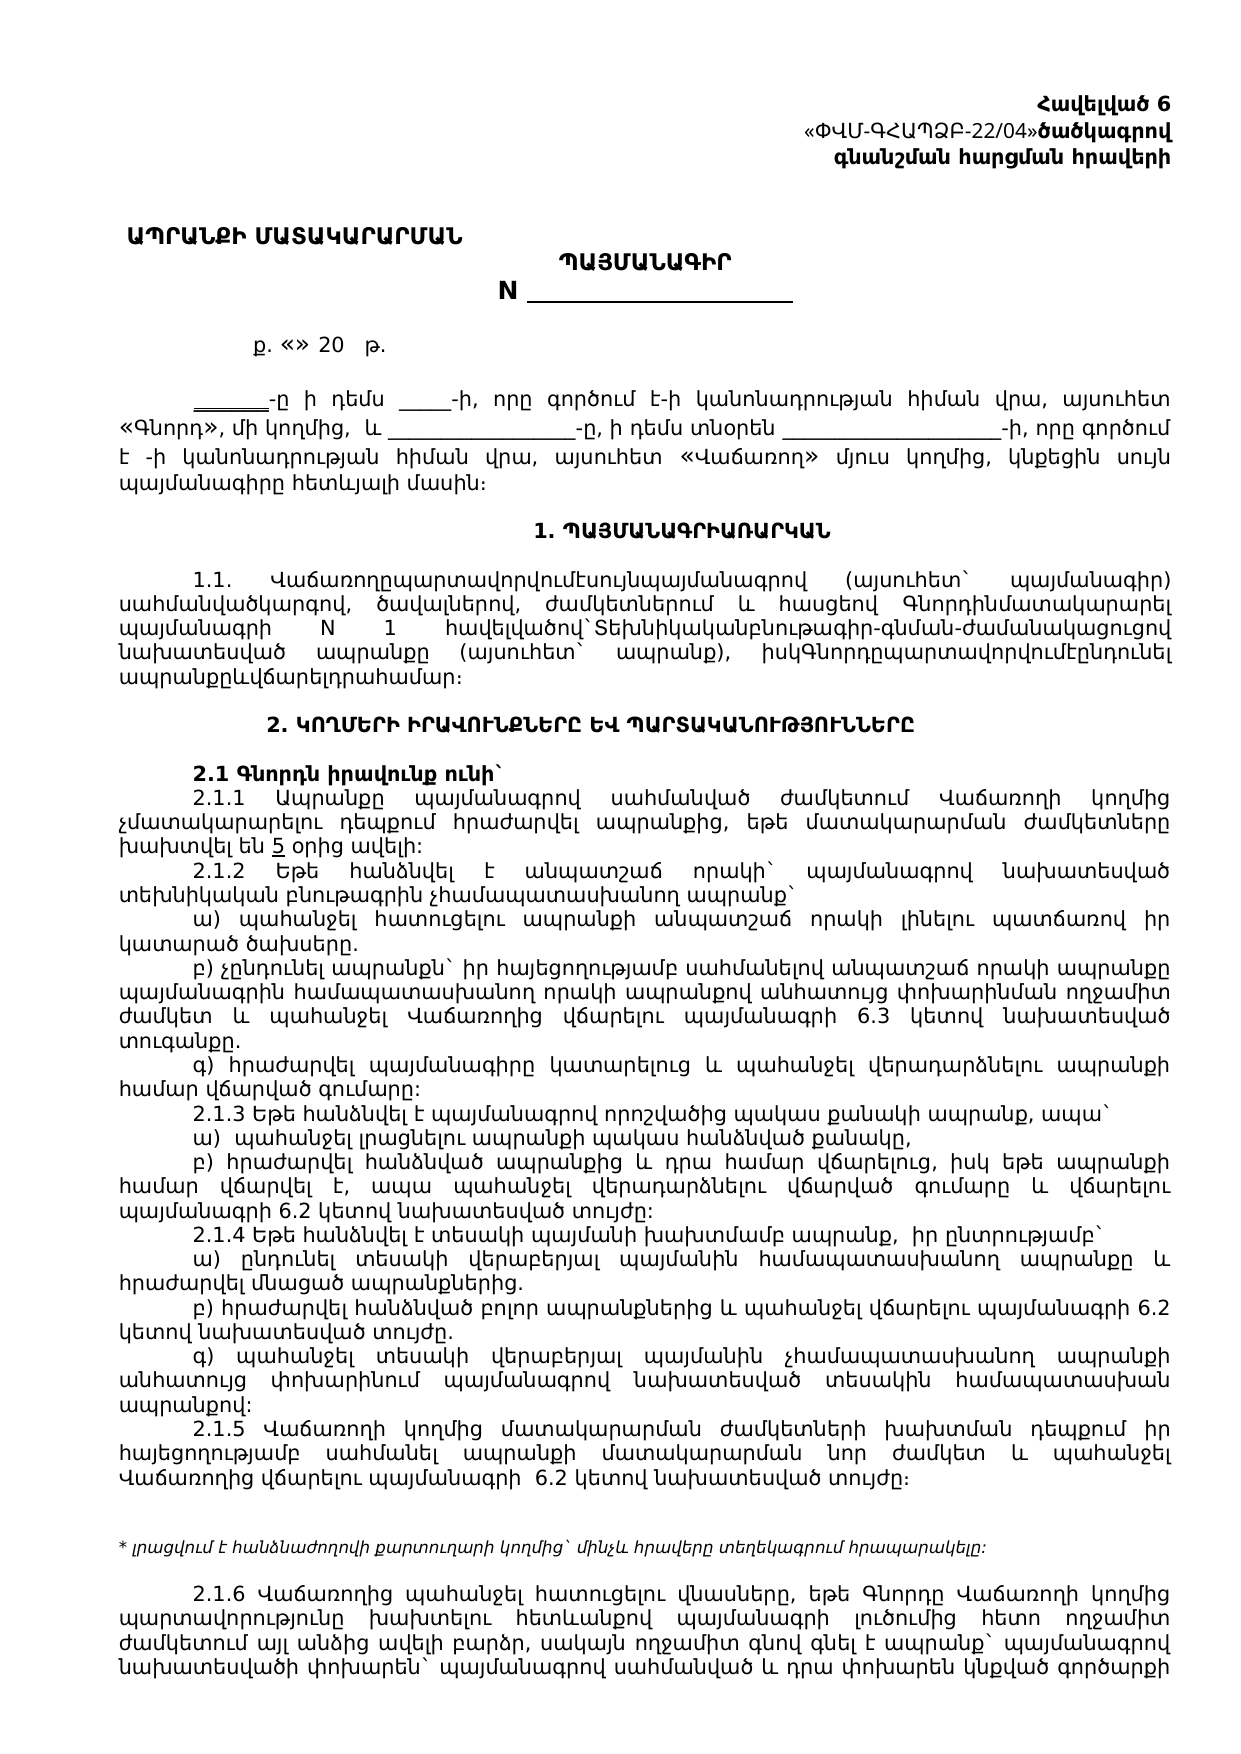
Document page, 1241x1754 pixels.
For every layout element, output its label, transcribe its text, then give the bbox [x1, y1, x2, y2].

text գ) հրաժարվել պայմանագիրը կատարելուց և պահանջել վերադարձնելու ապրանքի համար վճարված գումարը: [118, 1053, 1171, 1102]
text 2.1 Գնորդն իրավունք ունի` [118, 762, 1171, 786]
text ա) պահանջել լրացնելու ապրանքի պակաս հանձնված քանակը, [118, 1126, 1171, 1150]
text 2. ԿՈՂՄԵՐԻ ԻՐԱՎՈՒՆՔՆԵՐԸ ԵՎ ՊԱՐՏԱԿԱՆՈՒԹՅՈՒՆՆԵՐԸ [118, 713, 1171, 737]
text Հավելված 6 [118, 92, 1171, 117]
text 2.1.3 Եթե հանձնվել է պայմանագրով որոշվածից պակաս քանակի ապրանք, ապա` [118, 1102, 1171, 1126]
text «ՓՎՄ-ԳՀԱՊՁԲ-22/04»ծածկագրով [118, 117, 1171, 145]
text ա) պահանջել հատուցելու ապրանքի անպատշաճ որակի լինելու պատճառով իր կատարած ծախսերը. [118, 907, 1171, 956]
text ՊԱՅՄԱՆԱԳԻՐ [104, 249, 1171, 276]
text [118, 1582, 1171, 1679]
text 2.1.1 Ապրանքը պայմանագրով սահմանված ժամկետում Վաճառողի կողմից չմատակարարելու դեպքում հրաժարվել ապրանքից, եթե մատակարարման ժամկետները խախտվել են 5 օրից ավելի: [118, 786, 1171, 859]
text * լրացվում է հանձնաժողովի քարտուղարի կողմից` մինչև հրավերը տեղեկագրում հրապարակելը: [118, 1538, 1171, 1558]
text 1. ՊԱՅՄԱՆԱԳՐԻԱՌԱՐԿԱՆ [118, 519, 1171, 543]
text 2.1.2 Եթե հանձնվել է անպատշաճ որակի` պայմանագրով նախատեսված տեխնիկական բնութագրին չհամապատասխանող ապրանք` [118, 859, 1171, 907]
text գ) պահանջել տեսակի վերաբերյալ պայմանին չհամապատասխանող ապրանքի անհատույց փոխարինում պայմանագրով նախատեսված տեսակին համապատասխան ապրանքով: [118, 1344, 1171, 1417]
text ա) ընդունել տեսակի վերաբերյալ պայմանին համապատասխանող ապրանքը և հրաժարվել մնացած ապրանքներից. [118, 1247, 1171, 1296]
text 2.1.4 Եթե հանձնվել է տեսակի պայմանի խախտմամբ ապրանք, իր ընտրությամբ` [118, 1223, 1171, 1247]
text բ) հրաժարվել հանձնված ապրանքից և դրա համար վճարելուց, իսկ եթե ապրանքի համար վճարվել է, ապա պահանջել վերադարձնելու վճարված գումարը և վճարելու պայմանագրի 6.2 կետով նախատեսված տույժը: [118, 1150, 1171, 1223]
text N [104, 276, 1171, 305]
text 2.1.5 Վաճառողի կողմից մատակարարման ժամկետների խախտման դեպքում իր հայեցողությամբ սահմանել ապրանքի մատակարարման նոր ժամկետ և պահանջել Վաճառողից վճարելու պայմանագրի 6.2 կետով նախատեսված տույժը։ [118, 1417, 1171, 1490]
text 1.1. Վաճառողըպարտավորվումէսույնպայմանագրով (այսուհետ` պայմանագիր) սահմանվածկարգով, ծավալներով, ժամկետներում և հասցեով Գնորդինմատակարարել պայմանագրի N 1 հավելվածով`Տեխնիկականբնութագիր-գնման-ժամանակացուցով նախատեսված ապրանքը (այսուհետ` ապրանք), իսկԳնորդըպարտավորվումէընդունել ապրանքըևվճարելդրահամար։ [118, 568, 1171, 689]
text գնանշման հարցման հրավերի [118, 145, 1171, 169]
text ԱՊՐԱՆՔԻ ՄԱՏԱԿԱՐԱՐՄԱՆ [104, 223, 1171, 249]
text բ) չընդունել ապրանքն` իր հայեցողությամբ սահմանելով անպատշաճ որակի ապրանքը պայմանագրին համապատասխանող որակի ապրանքով անհատույց փոխարինման ողջամիտ ժամկետ և պահանջել Վաճառողից վճարելու պայմանագրի 6.3 կետով նախատեսված տուգանքը. [118, 956, 1171, 1053]
text ք. «» 20 թ. [118, 329, 1171, 359]
text ______-ը ի դեմս _____-ի, որը գործում է-ի կանոնադրության հիման վրա, այսուհետ «Գնորդ», մի կողմից, և __________________-ը, ի դեմս տնօրեն _____________________-ի, որը գործում է -ի կանոնադրության հիման վրա, այսուհետ «Վաճառող» մյուս կողմից, կնքեցին սույն պայմանագիրը հետևյալի մասին։ [118, 383, 1171, 495]
text բ) հրաժարվել հանձնված բոլոր ապրանքներից և պահանջել վճարելու պայմանագրի 6.2 կետով նախատեսված տույժը. [118, 1296, 1171, 1344]
